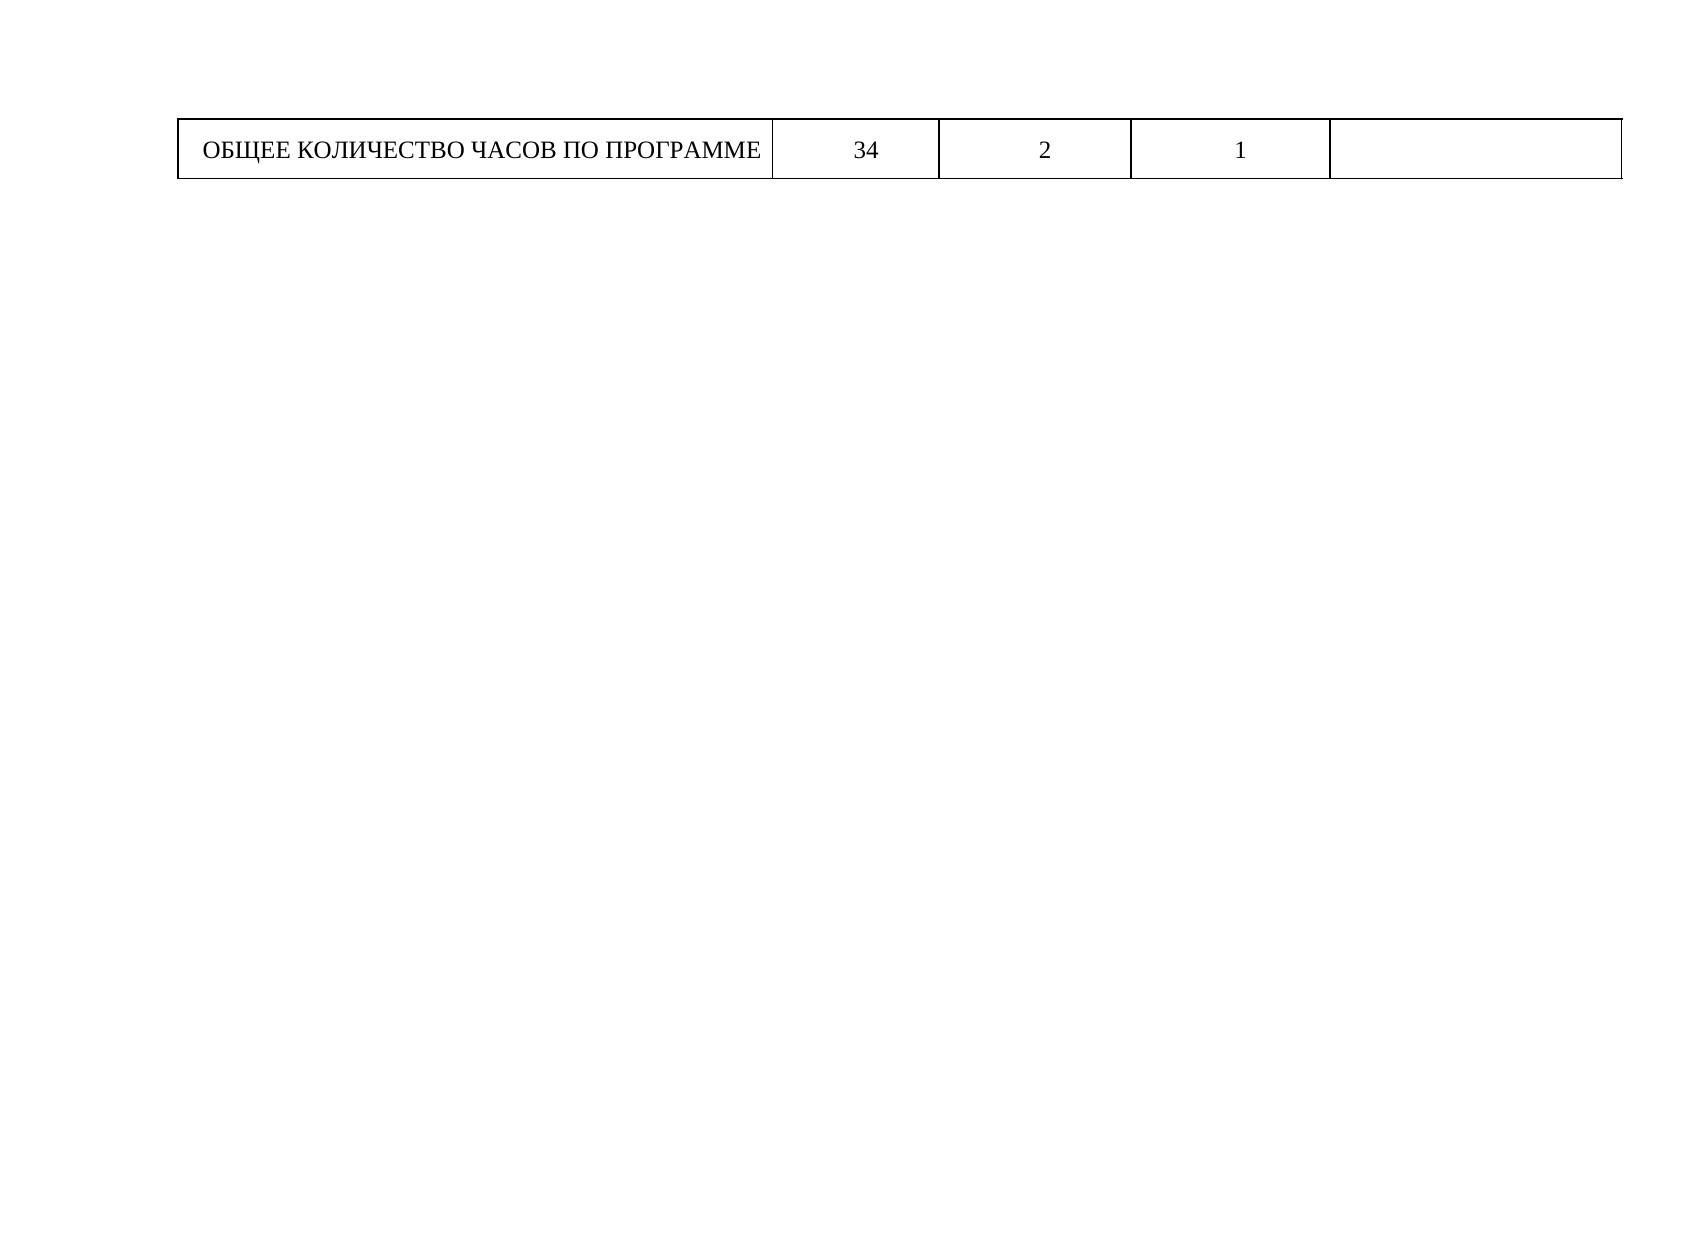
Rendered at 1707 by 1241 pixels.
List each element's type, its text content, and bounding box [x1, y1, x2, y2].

table_cell 2 [940, 120, 1130, 178]
table_cell 34 [773, 120, 938, 178]
table_cell 1 [1132, 120, 1329, 178]
table_cell ОБЩЕЕ КОЛИЧЕСТВО ЧАСОВ ПО ПРОГРАММЕ [179, 120, 772, 178]
table_cell [1331, 120, 1621, 178]
